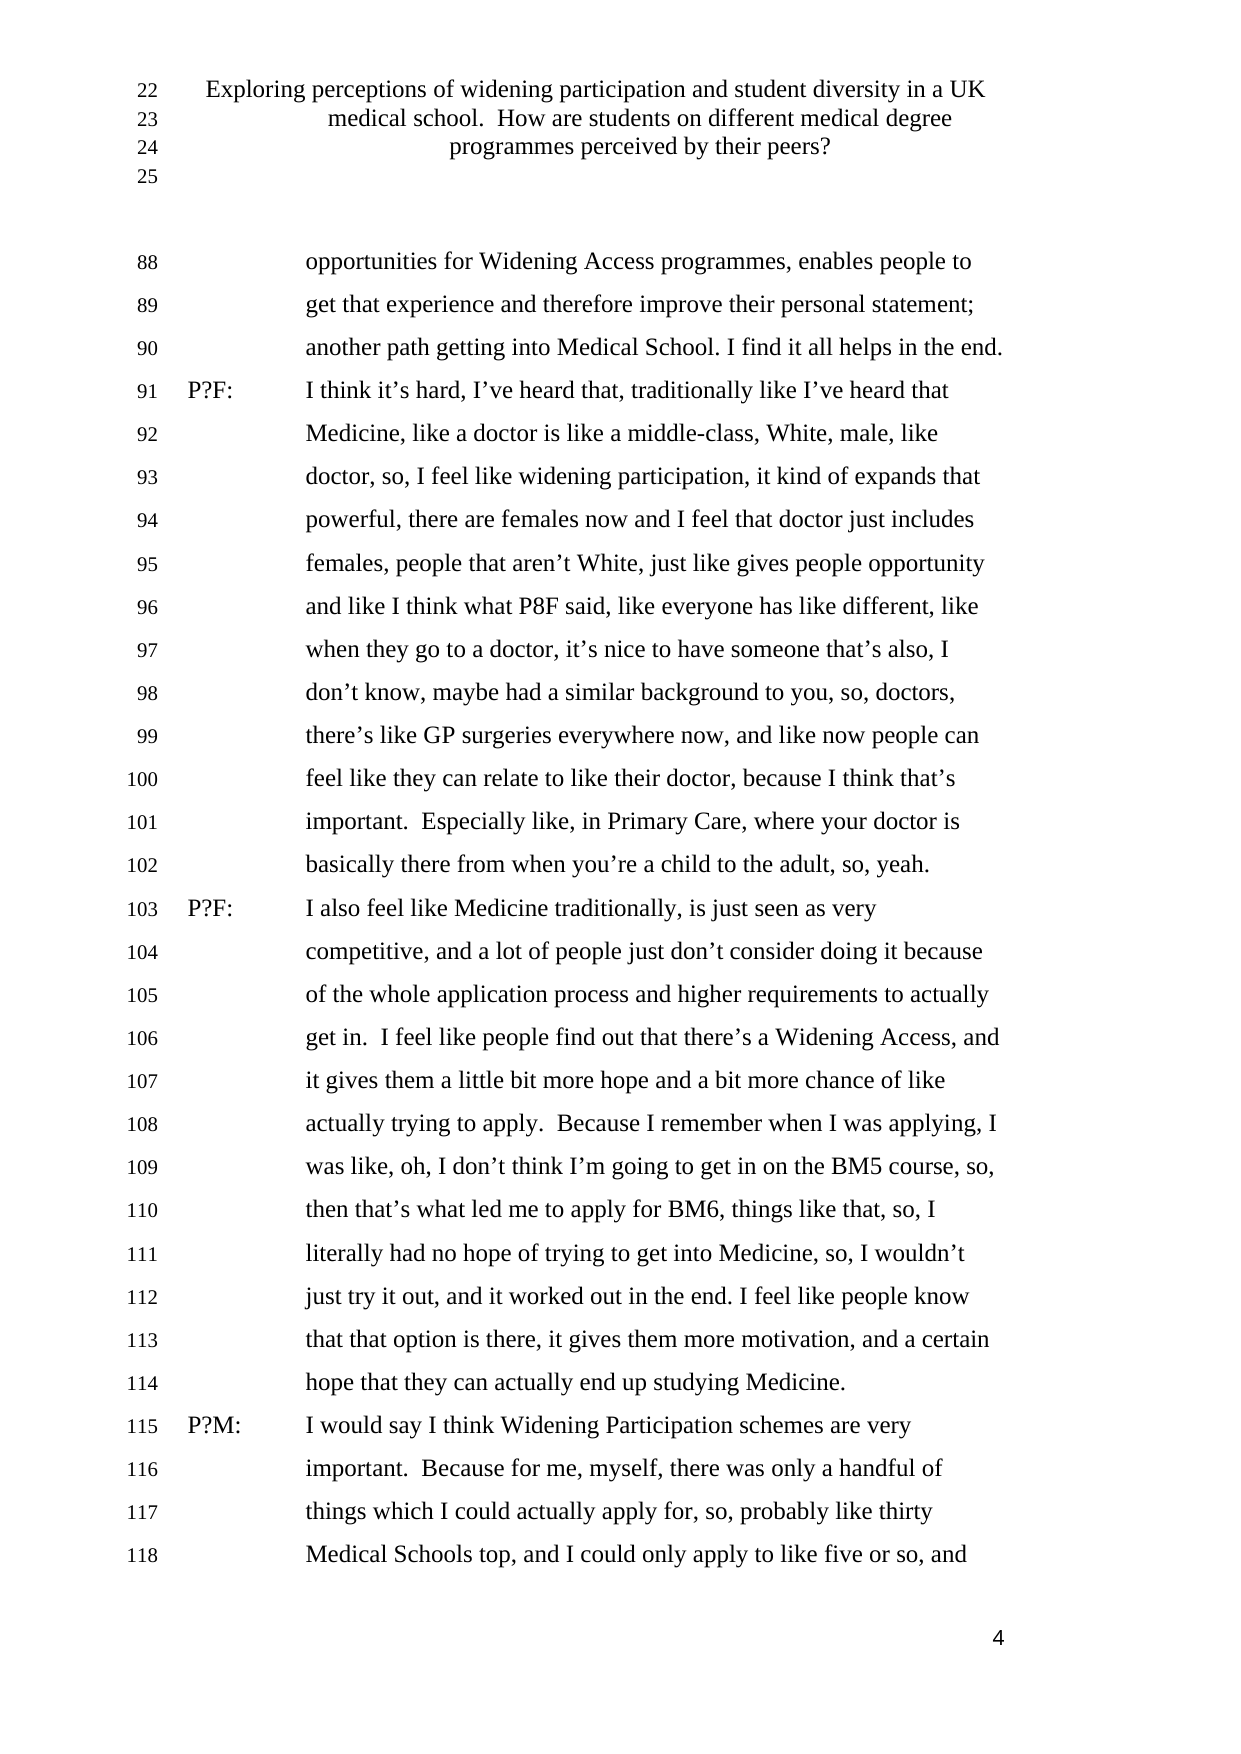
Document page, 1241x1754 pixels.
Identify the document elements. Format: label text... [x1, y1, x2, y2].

text P?F: I think it’s hard, I’ve heard that, traditionally like I’ve heard that Medicine, like a doctor is like a middle-class, White, male, like doctor, so, I feel like widening participation, it kind of expands that powerful, there are females now and I feel that doctor just includes females, people that aren’t White, just like gives people opportunity and like I think what P8F said, like everyone has like different, like when they go to a doctor, it’s nice to have someone that’s also, I don’t know, maybe had a similar background to you, so, doctors, there’s like GP surgeries everywhere now, and like now people can feel like they can relate to like their doctor, because I think that’s important. Especially like, in Primary Care, where your doctor is basically there from when you’re a child to the adult, so, yeah. [187, 375, 1004, 878]
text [187, 246, 1004, 361]
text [187, 1410, 1004, 1568]
text P?F: I also feel like Medicine traditionally, is just seen as very competitive, and a lot of people just don’t consider doing it because of the whole application process and higher requirements to actually get in. I feel like people find out that there’s a Widening Access, and it gives them a little bit more hope and a bit more chance of like actually trying to apply. Because I remember when I was applying, I was like, oh, I don’t think I’m going to get in on the BM5 course, so, then that’s what led me to apply for BM6, things like that, so, I literally had no hope of trying to get into Medicine, so, I wouldn’t just try it out, and it worked out in the end. I feel like people know that that option is there, it gives them more motivation, and a certain hope that they can actually end up studying Medicine. [187, 893, 1004, 1396]
